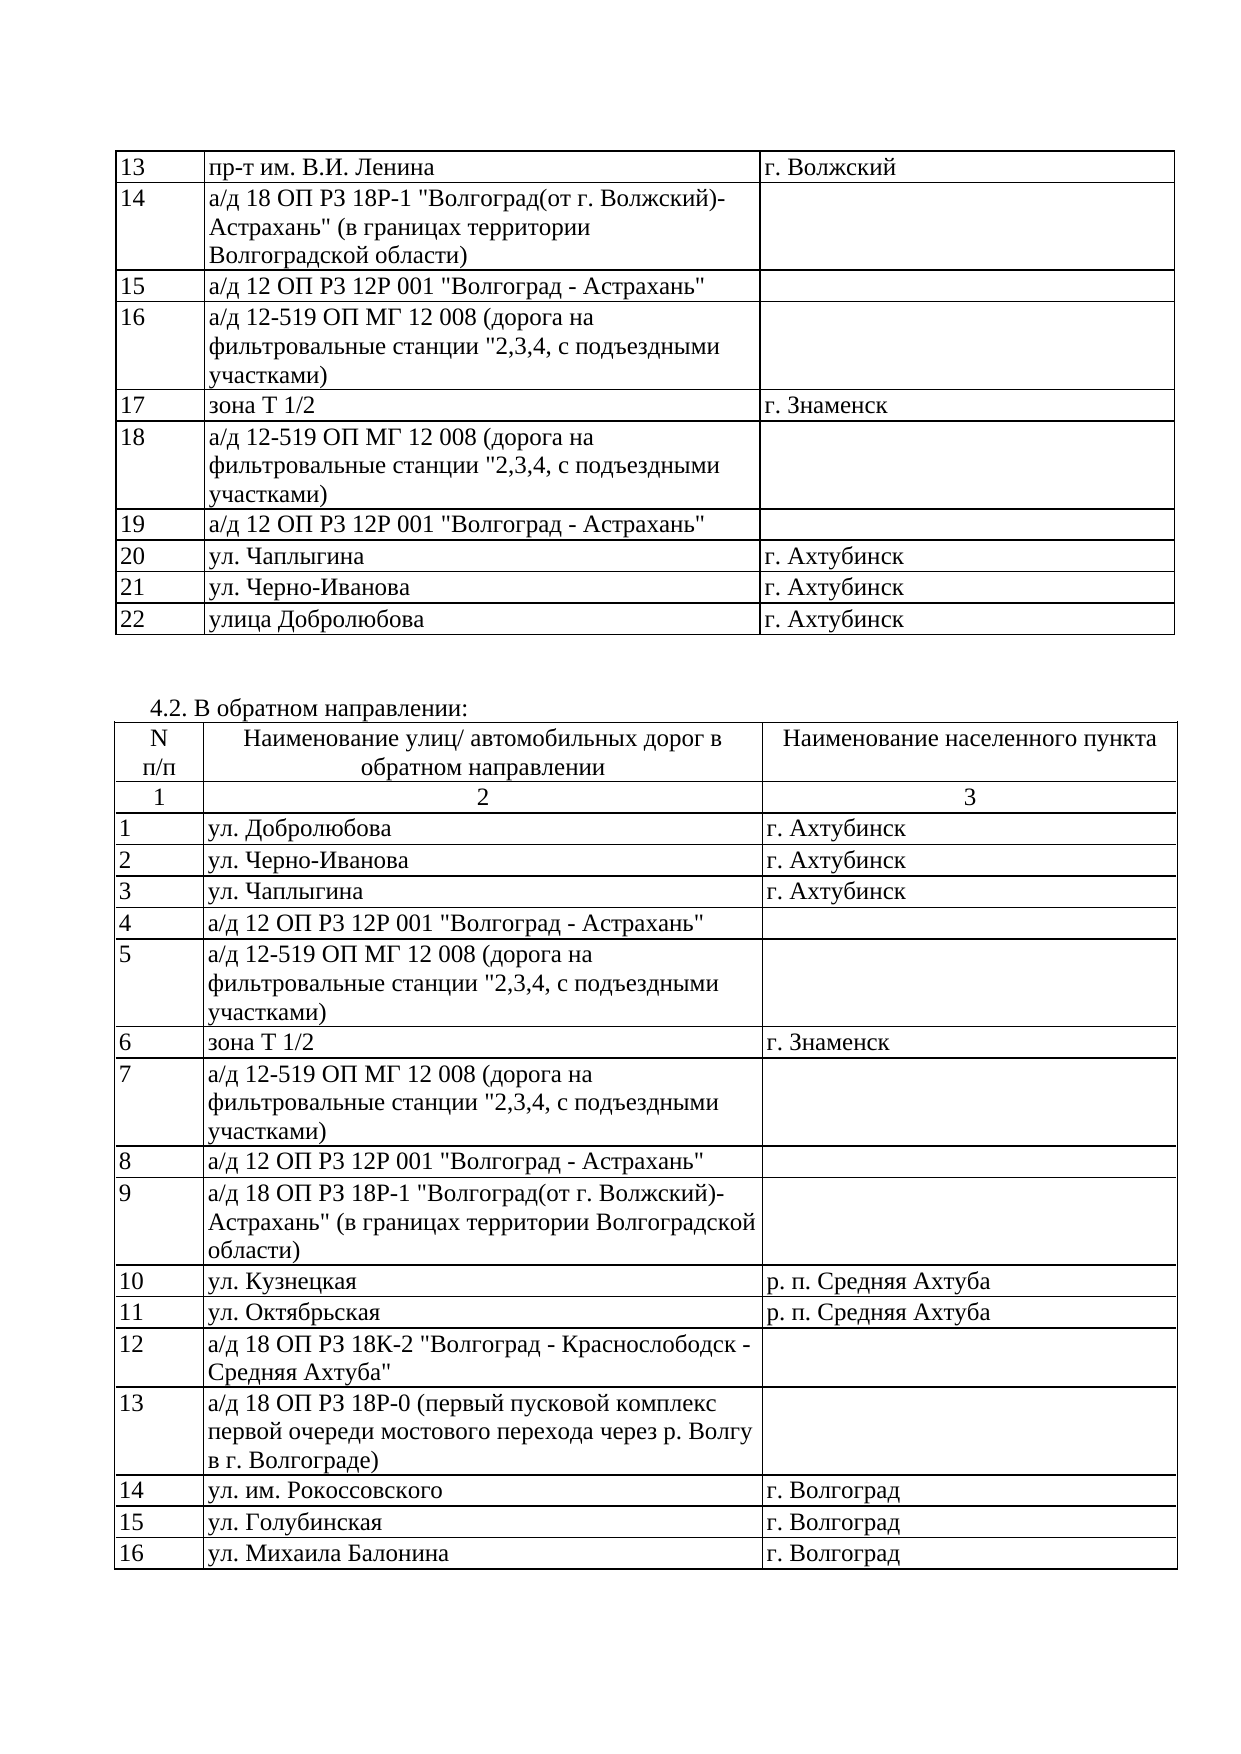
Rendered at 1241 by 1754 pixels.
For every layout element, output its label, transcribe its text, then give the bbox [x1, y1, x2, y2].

table_cell [761, 422, 1174, 508]
table_cell [761, 183, 1174, 269]
table_cell г. Ахтубинск [763, 875, 1177, 906]
table_cell а/д 12-519 ОП МГ 12 008 (дорога на фильтровальные станции "2,3,4, с подъездными участками) [204, 940, 762, 1026]
table_cell а/д 18 ОП РЗ 18Р-1 "Волгоград(от г. Волжский)-Астрахань" (в границах территории Волгоградской области) [205, 183, 759, 269]
table_cell пр-т им. В.И. Ленина [205, 152, 759, 181]
table_cell 18 [117, 422, 204, 508]
table_cell г. Знаменск [761, 390, 1174, 420]
table_cell 1 [115, 782, 203, 812]
table_cell 2 [115, 845, 203, 875]
table_cell ул. им. Рокоссовского [204, 1476, 762, 1505]
table_cell ул. Голубинская [204, 1507, 762, 1537]
table_cell г. Ахтубинск [763, 812, 1177, 843]
table_cell 21 [117, 572, 204, 602]
table_cell р. п. Средняя Ахтуба [763, 1264, 1177, 1296]
table_cell г. Ахтубинск [763, 844, 1177, 875]
table_header N п/п [115, 723, 203, 781]
table_cell 15 [115, 1506, 203, 1537]
table_cell [763, 906, 1177, 938]
table_cell 3 [115, 876, 203, 906]
table_cell 3 [763, 781, 1177, 812]
table_cell г. Волгоград [763, 1505, 1177, 1537]
table_cell [763, 1386, 1177, 1474]
table_cell 14 [115, 1475, 203, 1505]
table_cell ул. Кузнецкая [204, 1266, 762, 1296]
table_cell 7 [115, 1058, 203, 1145]
table_cell а/д 12-519 ОП МГ 12 008 (дорога на фильтровальные станции "2,3,4, с подъездными участками) [205, 422, 759, 508]
table_cell 13 [115, 1387, 203, 1474]
table_cell зона Т 1/2 [205, 390, 759, 420]
table_cell [761, 510, 1174, 539]
table_cell зона Т 1/2 [204, 1027, 762, 1057]
table_cell [763, 1145, 1177, 1176]
table_cell [763, 938, 1177, 1026]
table_cell [763, 1176, 1177, 1264]
table_cell ул. Чаплыгина [205, 541, 759, 571]
table_header Наименование улиц/ автомобильных дорог в обратном направлении [204, 723, 762, 781]
table_cell а/д 12 ОП Р3 12Р 001 "Волгоград - Астрахань" [205, 271, 759, 301]
table_cell 11 [115, 1297, 203, 1327]
table_cell ул. Чаплыгина [204, 877, 762, 906]
table_cell [761, 271, 1174, 301]
table_cell улица Добролюбова [205, 604, 759, 634]
table_cell 10 [115, 1265, 203, 1296]
table_cell 6 [115, 1027, 203, 1057]
table_cell а/д 12 ОП Р3 12Р 001 "Волгоград - Астрахань" [205, 510, 759, 539]
table_cell 16 [115, 1538, 203, 1568]
table_cell 1 [115, 813, 203, 843]
table_cell ул. Михаила Балонина [204, 1538, 762, 1568]
table_cell 4 [115, 908, 203, 938]
table_cell г. Ахтубинск [761, 541, 1174, 571]
table_cell а/д 18 ОП РЗ 18К-2 "Волгоград - Краснослободск - Средняя Ахтуба" [204, 1329, 762, 1386]
table_cell 19 [117, 510, 204, 539]
table_cell 15 [117, 271, 204, 301]
table_cell г. Волгоград [763, 1474, 1177, 1505]
table_cell 12 [115, 1328, 203, 1386]
table_cell ул. Добролюбова [204, 814, 762, 843]
table_cell 14 [117, 183, 204, 269]
text 4.2. В обратном направлении: [150, 693, 1090, 721]
table_cell [761, 302, 1174, 388]
table_cell 16 [117, 302, 204, 388]
table_cell ул. Октябрьская [204, 1297, 762, 1327]
table_cell а/д 12 ОП Р3 12Р 001 "Волгоград - Астрахань" [204, 1147, 762, 1176]
table_cell а/д 18 ОП РЗ 18Р-1 "Волгоград(от г. Волжский)-Астрахань" (в границах территории Волгоградской области) [204, 1178, 762, 1264]
table_header Наименование населенного пункта [763, 723, 1177, 781]
table_cell а/д 12-519 ОП МГ 12 008 (дорога на фильтровальные станции "2,3,4, с подъездными участками) [204, 1059, 762, 1145]
table_cell 13 [117, 152, 204, 181]
table_cell ул. Черно-Иванова [204, 845, 762, 875]
table_cell [763, 1327, 1177, 1386]
table_cell г. Ахтубинск [761, 572, 1174, 602]
table_cell [763, 1057, 1177, 1145]
table_cell 2 [204, 782, 762, 812]
table_cell г. Ахтубинск [761, 604, 1174, 634]
table_cell г. Волгоград [763, 1537, 1177, 1568]
table_cell г. Знаменск [763, 1026, 1177, 1057]
table_cell 17 [117, 390, 204, 420]
table_cell а/д 18 ОП РЗ 18Р-0 (первый пусковой комплекс первой очереди мостового перехода через р. Волгу в г. Волгограде) [204, 1388, 762, 1474]
table_cell а/д 12 ОП Р3 12Р 001 "Волгоград - Астрахань" [204, 908, 762, 938]
table_cell 20 [117, 541, 204, 571]
table_cell а/д 12-519 ОП МГ 12 008 (дорога на фильтровальные станции "2,3,4, с подъездными участками) [205, 302, 759, 388]
table_cell г. Волжский [761, 152, 1174, 181]
table_cell 5 [115, 939, 203, 1026]
table_cell 8 [115, 1146, 203, 1176]
table_cell 9 [115, 1178, 203, 1264]
table_cell р. п. Средняя Ахтуба [763, 1296, 1177, 1327]
table_cell 22 [117, 604, 204, 634]
table_cell ул. Черно-Иванова [205, 572, 759, 602]
